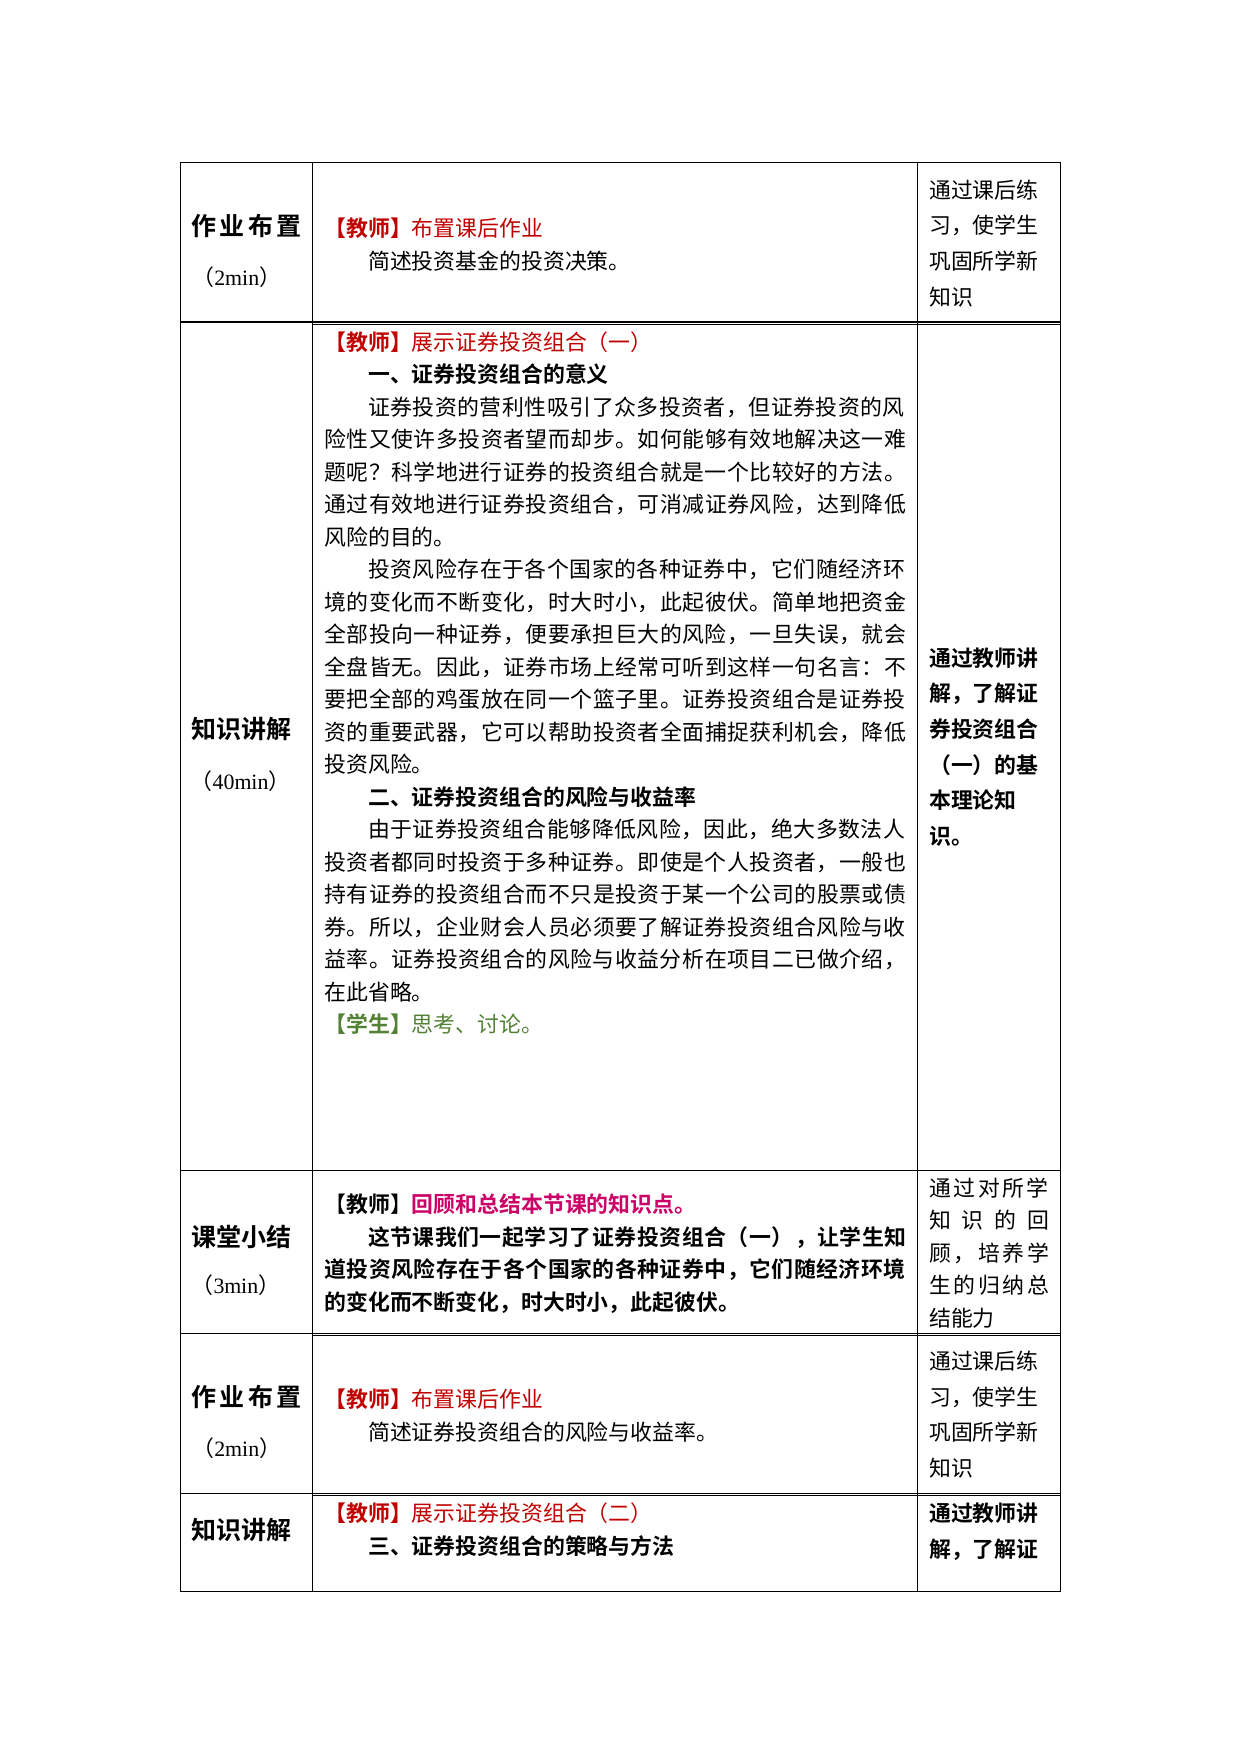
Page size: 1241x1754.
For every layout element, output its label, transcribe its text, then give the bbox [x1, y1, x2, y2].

table_cell 知识讲解 （40min） [181, 1494, 312, 1591]
table_cell 作业布置（2min） [181, 163, 312, 321]
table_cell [918, 1496, 1060, 1591]
table_cell 通过课后练习，使学生巩固所学新知识 [918, 1336, 1060, 1493]
table_cell 作业布置（2min） [181, 1334, 312, 1493]
table_cell 通过对所学知识的回顾，培养学生的归纳总结能力 [918, 1171, 1060, 1333]
table_cell 通过教师讲解，了解证券投资组合（一）的基本理论知识。 [918, 325, 1060, 1169]
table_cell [313, 1496, 917, 1591]
table_cell 【教师】展示证券投资组合（一） 一、证券投资组合的意义 证券投资的营利性吸引了众多投资者，但证券投资的风险性又使许多投资者望而却步。如何能够有效地解决这一难题呢？科学地进行证券的投资组合就是一个比较好的方法。通过有效地进行证券投资组合，可消减证券风险，达到降低风险的目的。 投资风险存在于各个国家的各种证券中，它们随经济环境的变化而不断变化，时大时小，此起彼伏。简单地把资金全部投向一种证券，便要承担巨大的风险，一旦失误，就会全盘皆无。因此，证券市场上经常可听到这样一句名言：不要把全部的鸡蛋放在同一个篮子里。证券投资组合是证券投资的重要武器，它可以帮助投资者全面捕捉获利机会，降低投资风险。 二、证券投资组合的风险与收益率 由于证券投资组合能够降低风险，因此，绝大多数法人投资者都同时投资于多种证券。即使是个人投资者，一般也持有证券的投资组合而不只是投资于某一个公司的股票或债券。所以，企业财会人员必须要了解证券投资组合风险与收益率。证券投资组合的风险与收益分析在项目二已做介绍，在此省略。 【学生】思考、讨论。 [313, 325, 917, 1169]
table_cell 课堂小结 （3min） [181, 1171, 312, 1333]
table_cell 通过课后练习，使学生巩固所学新知识 [918, 163, 1060, 321]
table_cell 【教师】布置课后作业 简述证券投资组合的风险与收益率。 [313, 1336, 917, 1493]
table_cell 知识讲解 （40min） [181, 323, 312, 1169]
table_cell 【教师】回顾和总结本节课的知识点。 这节课我们一起学习了证券投资组合（一），让学生知道投资风险存在于各个国家的各种证券中，它们随经济环境的变化而不断变化，时大时小，此起彼伏。 [313, 1171, 917, 1333]
table_cell 【教师】布置课后作业 简述投资基金的投资决策。 [313, 163, 917, 321]
